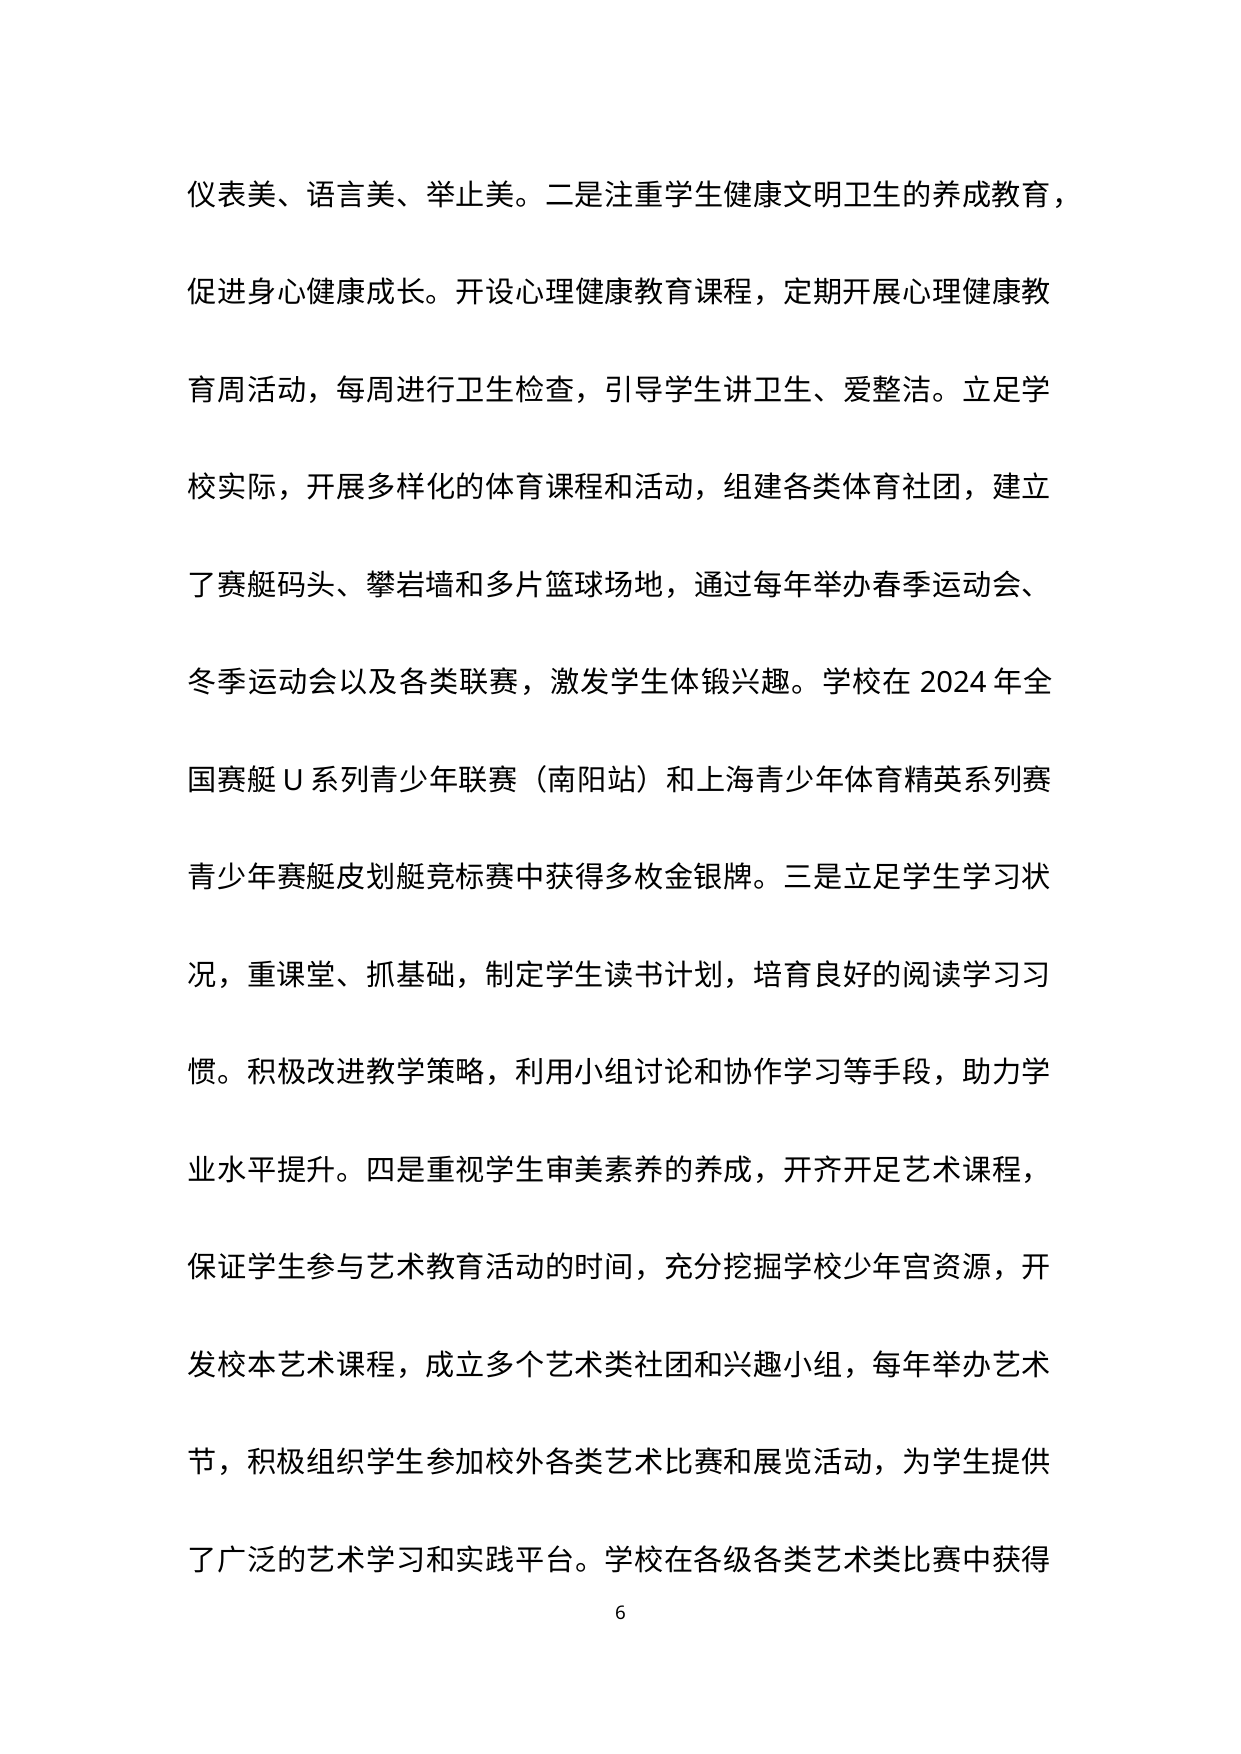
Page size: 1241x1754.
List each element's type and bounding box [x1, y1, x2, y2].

text [187, 160, 1053, 1590]
